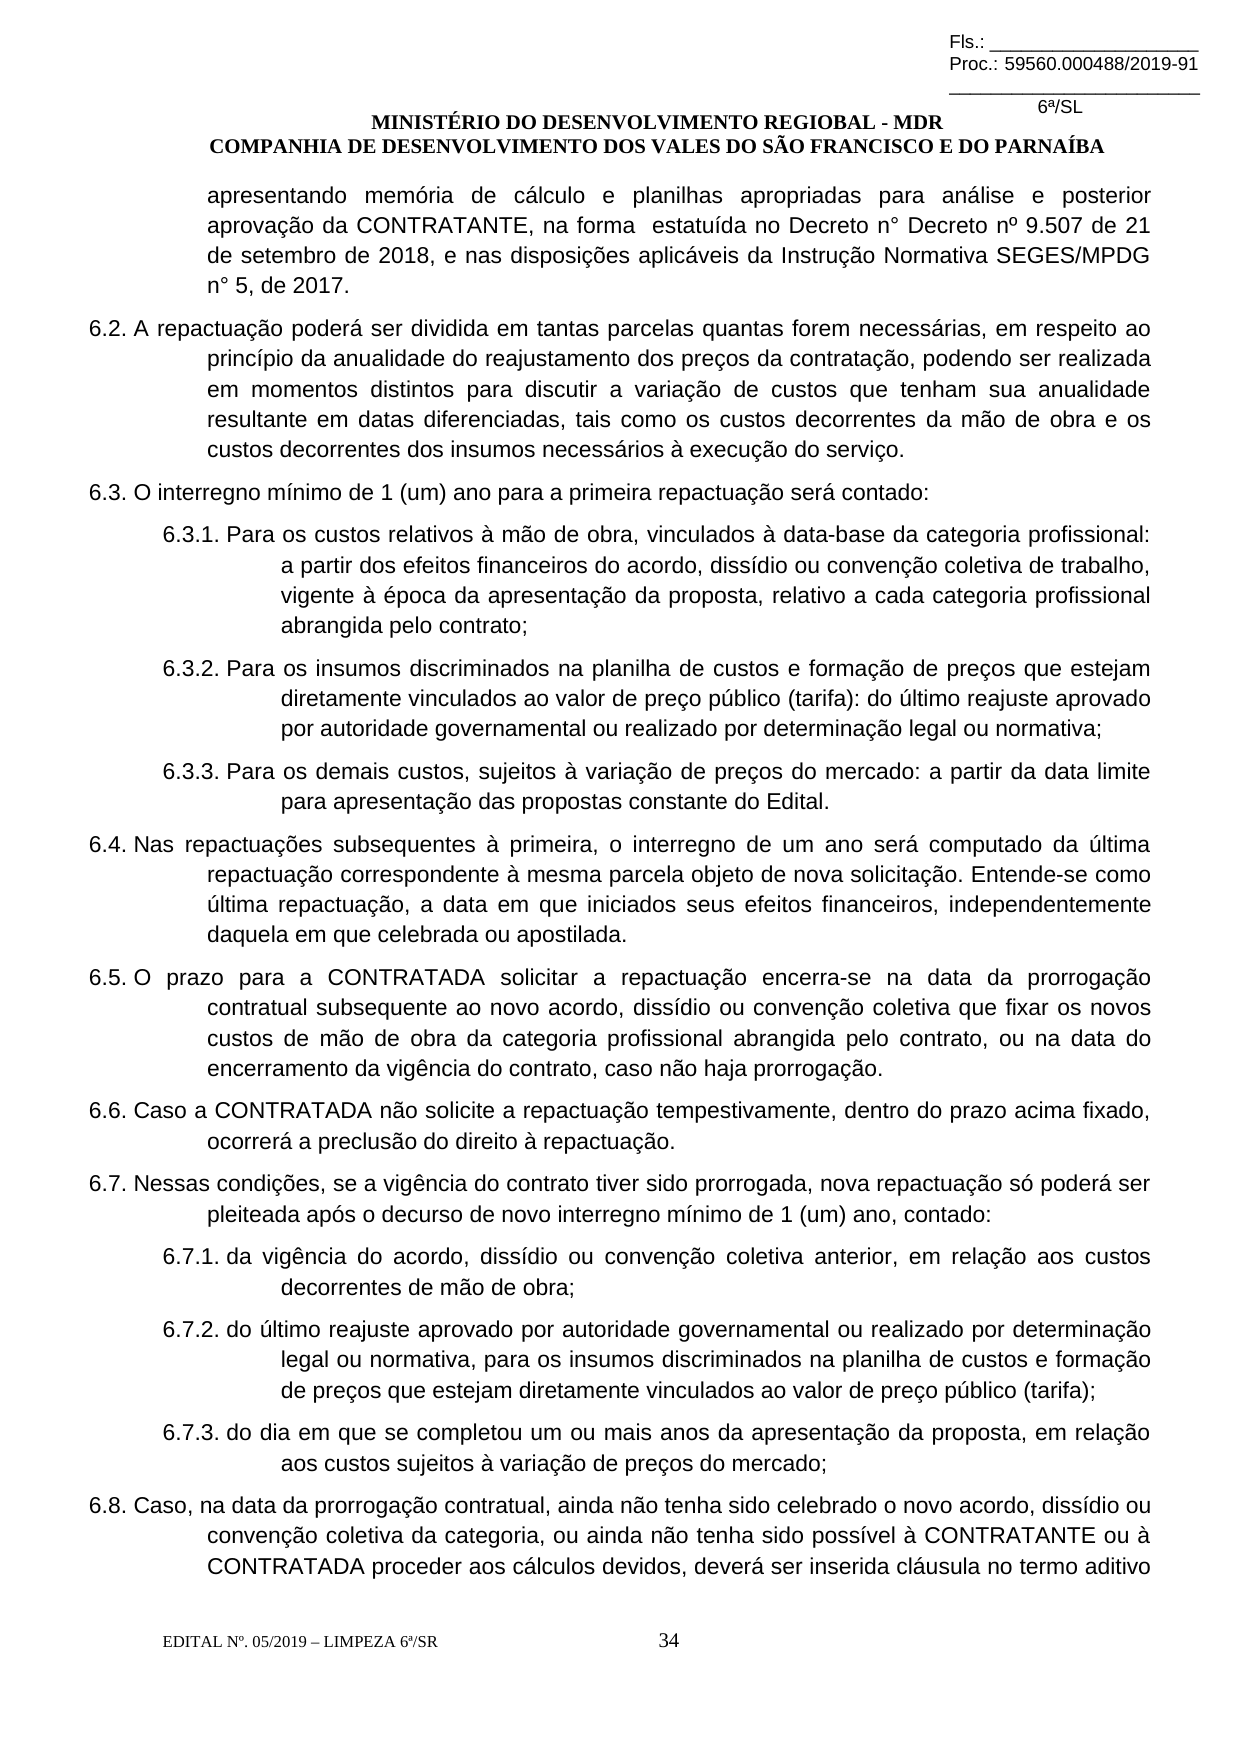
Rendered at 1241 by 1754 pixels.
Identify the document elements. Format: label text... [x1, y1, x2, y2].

list Para os insumos discriminados na planilha de custos e formação de preços que estejam diretamente vinculados ao valor de preço público (tarifa): do último reajuste aprovado por autoridade governamental ou realizado por determinação legal ou normativa; [162, 655, 1152, 741]
list Caso a CONTRATADA não solicite a repactuação tempestivamente, dentro do prazo acima fixado, ocorrerá a preclusão do direito à repactuação. [89, 1097, 1152, 1154]
list Para os demais custos, sujeitos à variação de preços do mercado: a partir da data limite para apresentação das propostas constante do Edital. [162, 758, 1152, 814]
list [89, 1492, 1152, 1579]
list A repactuação poderá ser dividida em tantas parcelas quantas forem necessárias, em respeito ao princípio da anualidade do reajustamento dos preços da contratação, podendo ser realizada em momentos distintos para discutir a variação de custos que tenham sua anualidade resultante em datas diferenciadas, tais como os custos decorrentes da mão de obra e os custos decorrentes dos insumos necessários à execução do serviço. [89, 315, 1152, 462]
list O interregno mínimo de 1 (um) ano para a primeira repactuação será contado: [89, 479, 1152, 505]
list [89, 182, 1152, 299]
list do último reajuste aprovado por autoridade governamental ou realizado por determinação legal ou normativa, para os insumos discriminados na planilha de custos e formação de preços que estejam diretamente vinculados ao valor de preço público (tarifa); [162, 1316, 1152, 1403]
list Nas repactuações subsequentes à primeira, o interregno de um ano será computado da última repactuação correspondente à mesma parcela objeto de nova solicitação. Entende-se como última repactuação, a data em que iniciados seus efeitos financeiros, independentemente daquela em que celebrada ou apostilada. [89, 831, 1152, 948]
list do dia em que se completou um ou mais anos da apresentação da proposta, em relação aos custos sujeitos à variação de preços do mercado; [162, 1419, 1152, 1476]
list Nessas condições, se a vigência do contrato tiver sido prorrogada, nova repactuação só poderá ser pleiteada após o decurso de novo interregno mínimo de 1 (um) ano, contado: [89, 1170, 1152, 1227]
list da vigência do acordo, dissídio ou convenção coletiva anterior, em relação aos custos decorrentes de mão de obra; [162, 1243, 1152, 1300]
list O prazo para a CONTRATADA solicitar a repactuação encerra-se na data da prorrogação contratual subsequente ao novo acordo, dissídio ou convenção coletiva que fixar os novos custos de mão de obra da categoria profissional abrangida pelo contrato, ou na data do encerramento da vigência do contrato, caso não haja prorrogação. [89, 964, 1152, 1081]
list Para os custos relativos à mão de obra, vinculados à data-base da categoria profissional: a partir dos efeitos financeiros do acordo, dissídio ou convenção coletiva de trabalho, vigente à época da apresentação da proposta, relativo a cada categoria profissional abrangida pelo contrato; [162, 521, 1152, 638]
